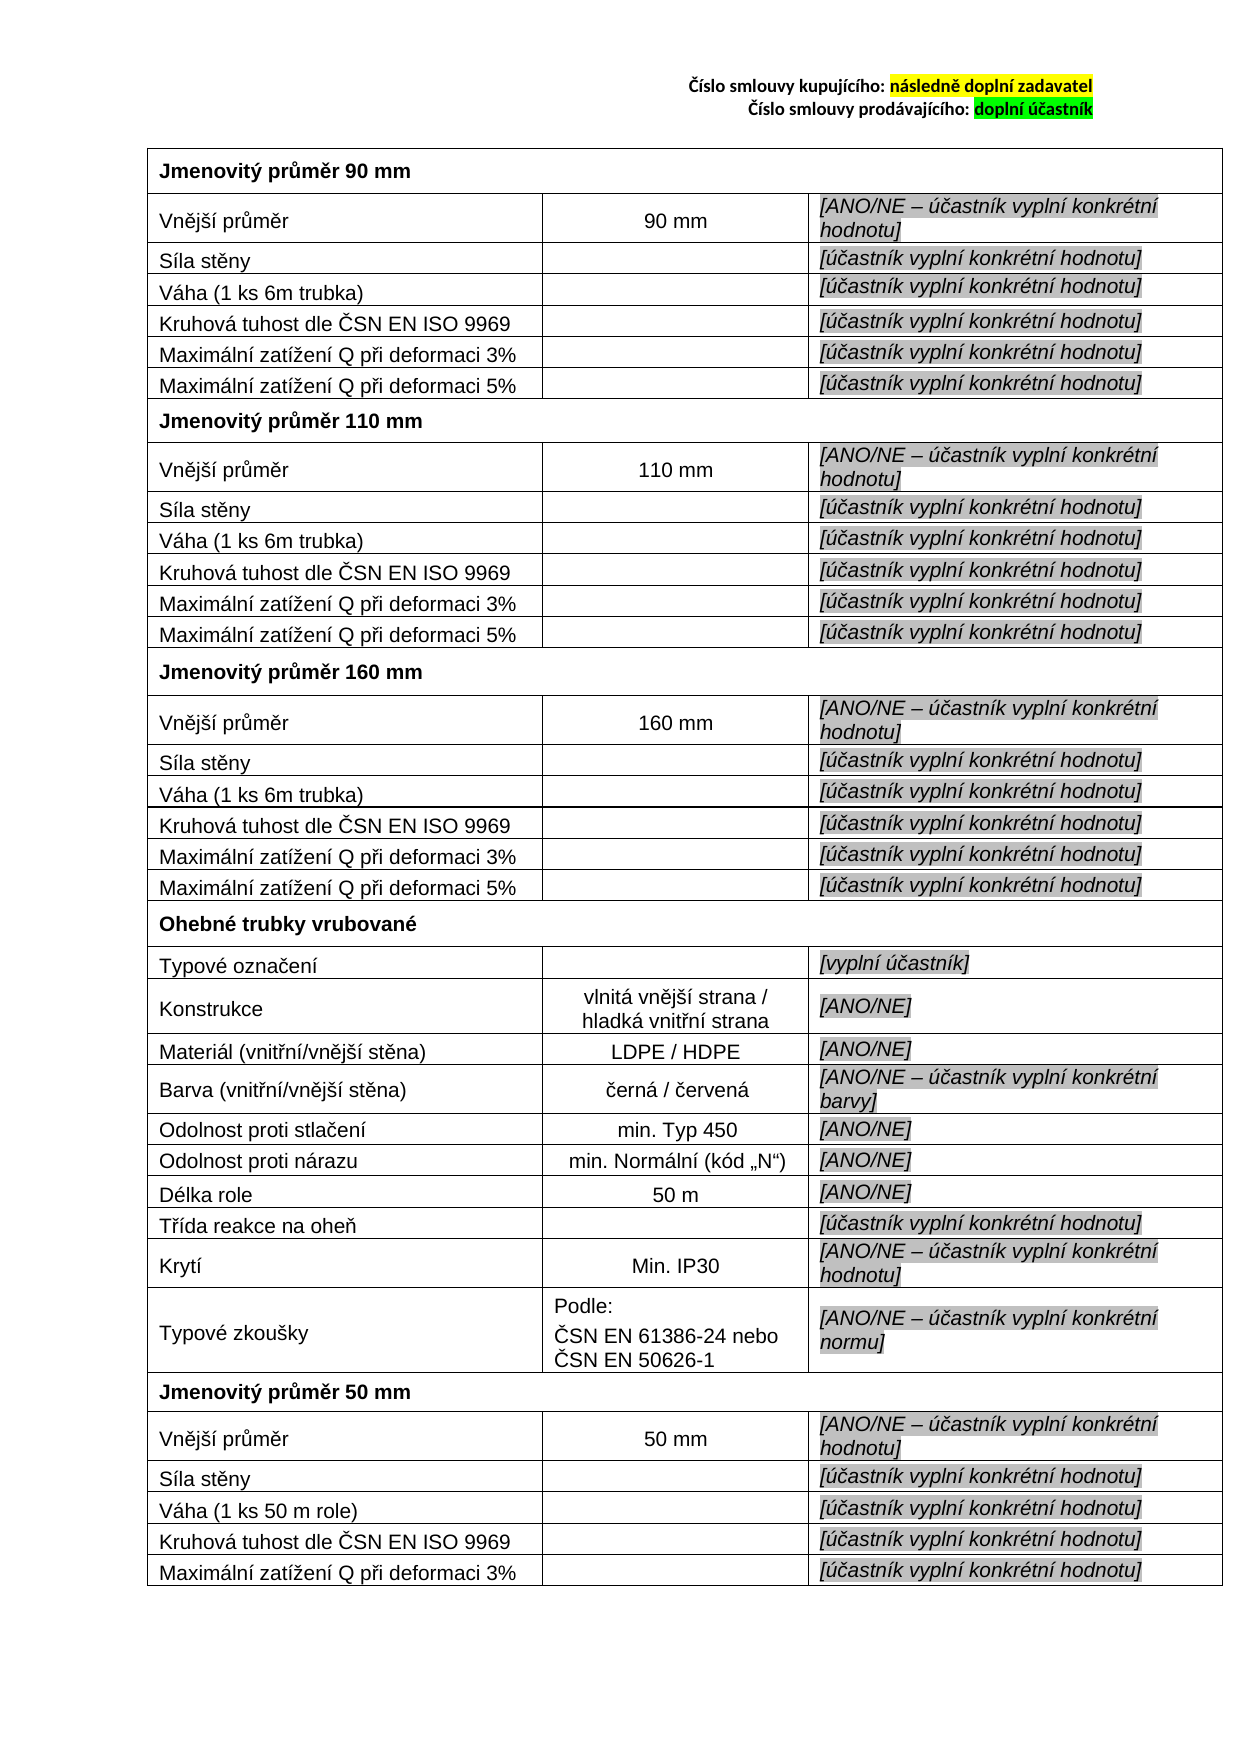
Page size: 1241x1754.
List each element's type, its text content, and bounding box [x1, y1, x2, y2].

table_cell min. Typ 450 [543, 1114, 808, 1144]
table_cell [účastník vyplní konkrétní hodnotu] [809, 523, 1222, 553]
table_cell [ANO/NE – účastník vyplní konkrétní hodnotu] [901, 443, 1222, 491]
table_cell Vnější průměr [148, 443, 542, 491]
table_cell Maximální zatížení Q při deformaci 3% [148, 839, 542, 869]
table_cell Maximální zatížení Q při deformaci 3% [148, 337, 542, 367]
table_cell Kruhová tuhost dle ČSN EN ISO 9969 [148, 808, 542, 838]
table_cell Kruhová tuhost dle ČSN EN ISO 9969 [148, 306, 542, 336]
table_cell [543, 839, 808, 869]
table_cell [543, 306, 808, 336]
table_cell [543, 243, 808, 273]
table_cell [účastník vyplní konkrétní hodnotu] [809, 617, 1222, 647]
table_cell [ANO/NE] [809, 1176, 1222, 1207]
table_cell Typové označení [148, 947, 542, 977]
table_cell [543, 337, 808, 367]
table_cell [543, 808, 808, 838]
table_cell Krytí [148, 1239, 542, 1287]
table_cell Délka role [148, 1176, 542, 1207]
table_cell min. Normální (kód „N“) [543, 1145, 808, 1175]
table_cell 110 mm [543, 443, 808, 491]
table_cell [účastník vyplní konkrétní hodnotu] [809, 337, 1222, 367]
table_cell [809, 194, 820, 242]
table_cell [543, 554, 808, 584]
table_cell Váha (1 ks 6m trubka) [148, 523, 542, 553]
table_cell Maximální zatížení Q při deformaci 5% [148, 368, 542, 398]
table_cell 160 mm [543, 696, 808, 744]
table_cell Síla stěny [148, 745, 542, 775]
table_cell Kruhová tuhost dle ČSN EN ISO 9969 [148, 1524, 542, 1554]
table_cell Konstrukce [148, 979, 542, 1033]
table_cell [543, 492, 808, 522]
table_cell Maximální zatížení Q při deformaci 3% [148, 1555, 542, 1585]
table_cell [ANO/NE] [809, 1034, 1222, 1064]
table_cell [543, 1208, 808, 1238]
table_cell [účastník vyplní konkrétní hodnotu] [809, 745, 1222, 775]
table_cell Síla stěny [148, 492, 542, 522]
table_cell 90 mm [543, 194, 808, 242]
table_cell [účastník vyplní konkrétní hodnotu] [809, 306, 1222, 336]
table_cell [účastník vyplní konkrétní hodnotu] [809, 870, 1222, 900]
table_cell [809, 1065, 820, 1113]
table_cell [účastník vyplní konkrétní hodnotu] [809, 1524, 1222, 1554]
table_cell Barva (vnitřní/vnější stěna) [148, 1065, 542, 1113]
table_cell Maximální zatížení Q při deformaci 3% [148, 586, 542, 616]
table_cell [účastník vyplní konkrétní hodnotu] [809, 839, 1222, 869]
table_cell vlnitá vnější strana / hladká vnitřní strana [543, 979, 808, 1033]
table_cell [543, 776, 808, 806]
table_cell [ANO/NE – účastník vyplní konkrétní hodnotu] [901, 1412, 1222, 1460]
table_cell [účastník vyplní konkrétní hodnotu] [809, 1208, 1222, 1238]
table_cell Odolnost proti stlačení [148, 1114, 542, 1144]
table_cell černá / červená [543, 1065, 808, 1113]
table_cell [543, 1524, 808, 1554]
table_cell [ANO/NE – účastník vyplní konkrétní hodnotu] [901, 696, 1222, 744]
table_cell Váha (1 ks 6m trubka) [148, 274, 542, 304]
table_cell Váha (1 ks 50 m role) [148, 1492, 542, 1522]
table_cell [543, 870, 808, 900]
table_cell [543, 1492, 808, 1522]
table_cell Maximální zatížení Q při deformaci 5% [148, 617, 542, 647]
table_cell [543, 1461, 808, 1491]
table_cell 50 m [543, 1176, 808, 1207]
table_cell [543, 745, 808, 775]
table_cell Síla stěny [148, 1461, 542, 1491]
table_cell [543, 617, 808, 647]
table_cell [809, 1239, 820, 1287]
table_cell 50 mm [543, 1412, 808, 1460]
table_cell [vyplní účastník] [809, 947, 1222, 977]
table_cell [účastník vyplní konkrétní hodnotu] [809, 274, 1222, 304]
table_cell [účastník vyplní konkrétní hodnotu] [809, 776, 1222, 806]
table_cell [543, 586, 808, 616]
table_cell [ANO/NE – účastník vyplní konkrétní barvy] [877, 1065, 1222, 1113]
table_cell [ANO/NE – účastník vyplní konkrétní normu] [809, 1288, 1222, 1372]
table_cell [ANO/NE – účastník vyplní konkrétní hodnotu] [901, 1239, 1222, 1287]
table_cell [543, 523, 808, 553]
table_cell [účastník vyplní konkrétní hodnotu] [809, 1492, 1222, 1522]
table_cell LDPE / HDPE [543, 1034, 808, 1064]
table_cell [901, 194, 1222, 242]
table_cell [účastník vyplní konkrétní hodnotu] [809, 1461, 1222, 1491]
table_cell [účastník vyplní konkrétní hodnotu] [809, 586, 1222, 616]
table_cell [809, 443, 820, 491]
table_cell Jmenovitý průměr 110 mm [148, 399, 1222, 442]
table_cell [ANO/NE] [809, 1114, 1222, 1144]
table_cell Jmenovitý průměr 50 mm [148, 1373, 1222, 1411]
table_cell [účastník vyplní konkrétní hodnotu] [809, 368, 1222, 398]
table_cell Váha (1 ks 6m trubka) [148, 776, 542, 806]
table_cell Síla stěny [148, 243, 542, 273]
table_cell [účastník vyplní konkrétní hodnotu] [809, 554, 1222, 584]
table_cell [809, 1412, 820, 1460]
table_cell Vnější průměr [148, 696, 542, 744]
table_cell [809, 1555, 1222, 1585]
table_cell Kruhová tuhost dle ČSN EN ISO 9969 [148, 554, 542, 584]
table_cell Min. IP30 [543, 1239, 808, 1287]
table_cell Maximální zatížení Q při deformaci 5% [148, 870, 542, 900]
table_cell [účastník vyplní konkrétní hodnotu] [809, 243, 1222, 273]
table_cell Vnější průměr [148, 1412, 542, 1460]
table_cell Podle: ČSN EN 61386-24 nebo ČSN EN 50626-1 [543, 1288, 808, 1372]
table_cell [543, 1555, 808, 1585]
table_cell Jmenovitý průměr 90 mm [148, 149, 1222, 193]
table_cell [účastník vyplní konkrétní hodnotu] [809, 492, 1222, 522]
table_cell [ANO/NE] [809, 979, 1222, 1033]
table_cell [543, 274, 808, 304]
table_cell [účastník vyplní konkrétní hodnotu] [809, 808, 1222, 838]
table_cell Materiál (vnitřní/vnější stěna) [148, 1034, 542, 1064]
table_cell [543, 947, 808, 977]
table_cell Vnější průměr [148, 194, 542, 242]
table_cell Ohebné trubky vrubované [148, 901, 1222, 946]
table_cell [ANO/NE] [809, 1145, 1222, 1175]
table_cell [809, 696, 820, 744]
table_cell Jmenovitý průměr 160 mm [148, 648, 1222, 695]
table_cell [543, 368, 808, 398]
table_cell Typové zkoušky [148, 1288, 542, 1372]
table_cell Třída reakce na oheň [148, 1208, 542, 1238]
table_cell Odolnost proti nárazu [148, 1145, 542, 1175]
